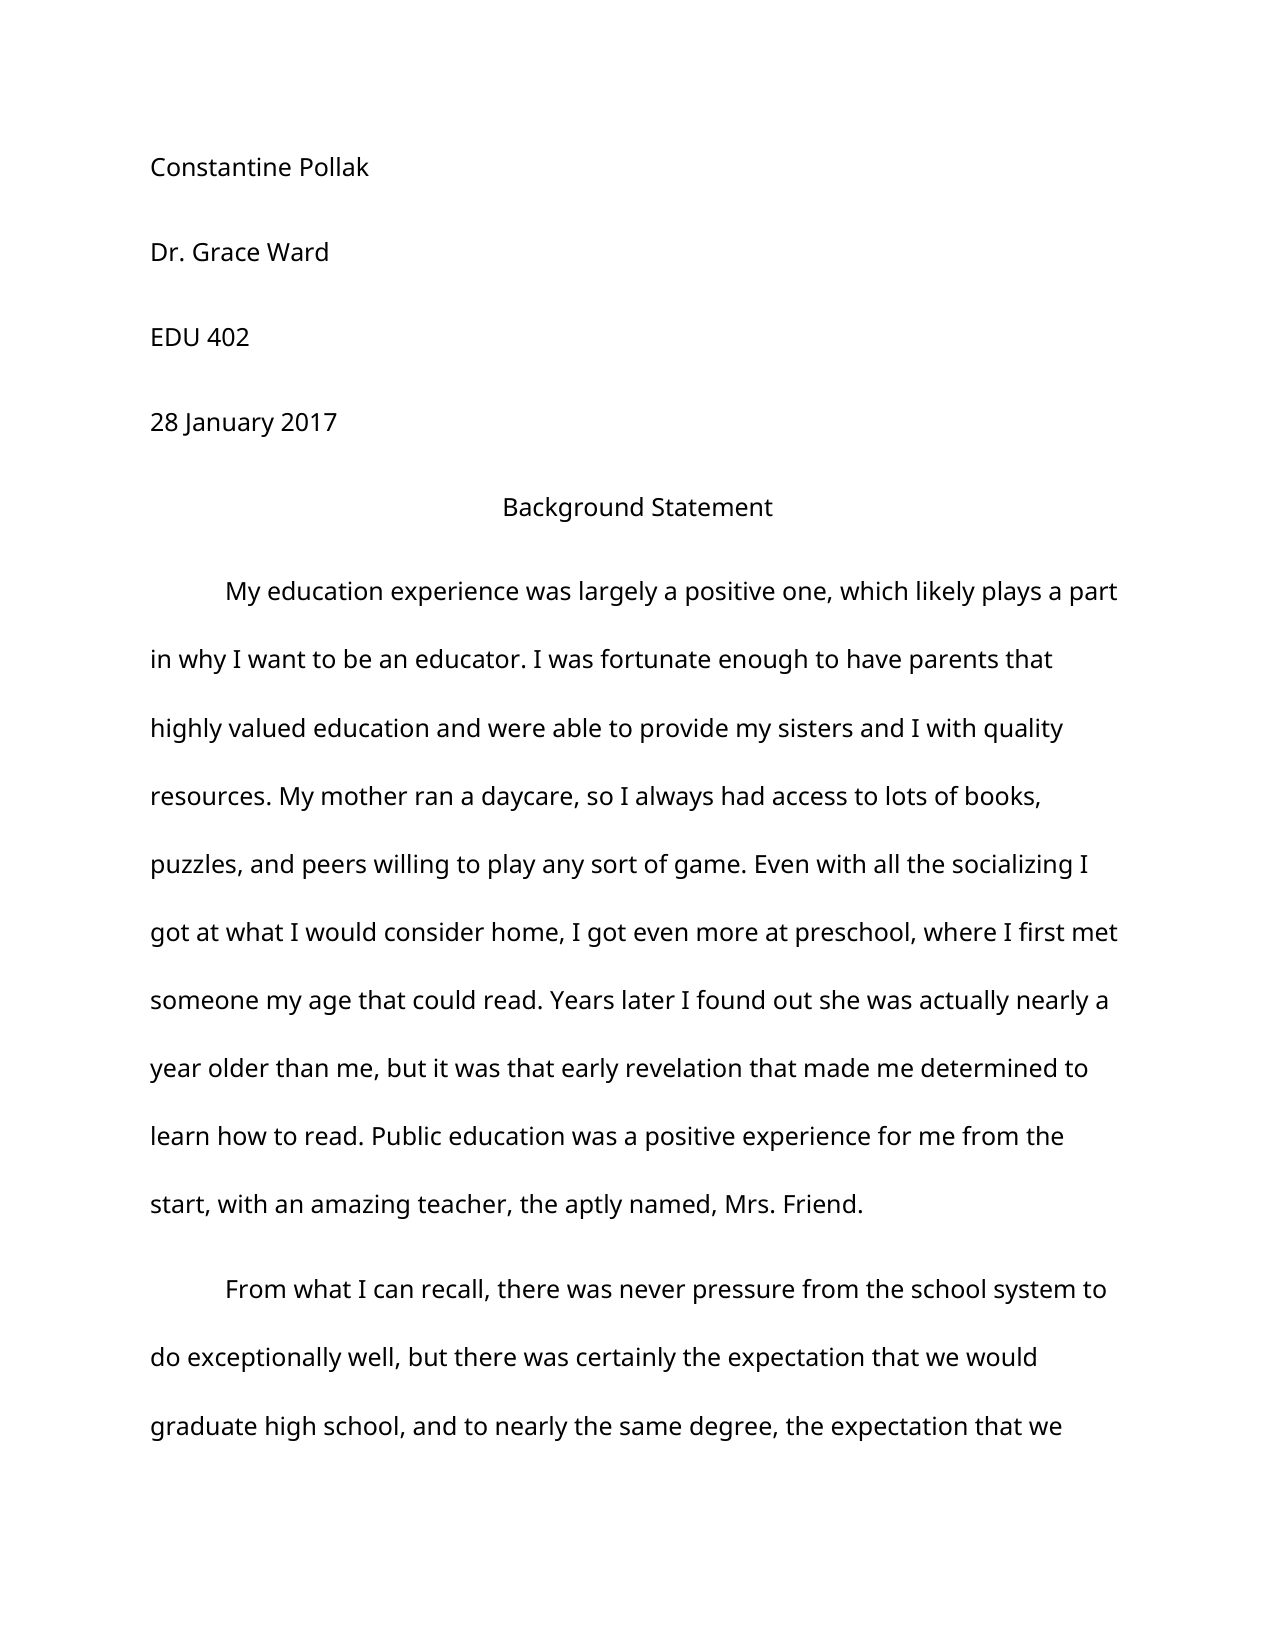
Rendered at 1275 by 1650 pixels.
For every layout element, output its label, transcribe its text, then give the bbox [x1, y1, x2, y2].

text My education experience was largely a positive one, which likely plays a part in why I want to be an educator. I was fortunate enough to have parents that highly valued education and were able to provide my sisters and I with quality resources. My mother ran a daycare, so I always had access to lots of books, puzzles, and peers willing to play any sort of game. Even with all the socializing I got at what I would consider home, I got even more at preschool, where I first met someone my age that could read. Years later I found out she was actually nearly a year older than me, but it was that early revelation that made me determined to learn how to read. Public education was a positive experience for me from the start, with an amazing teacher, the aptly named, Mrs. Friend. [150, 574, 1125, 1221]
text Background Statement [150, 489, 1125, 523]
text Constantine Pollak [150, 150, 1125, 184]
text 28 January 2017 [150, 404, 1125, 438]
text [150, 1272, 1125, 1442]
text EDU 402 [150, 319, 1125, 354]
text Dr. Grace Ward [150, 235, 1125, 269]
